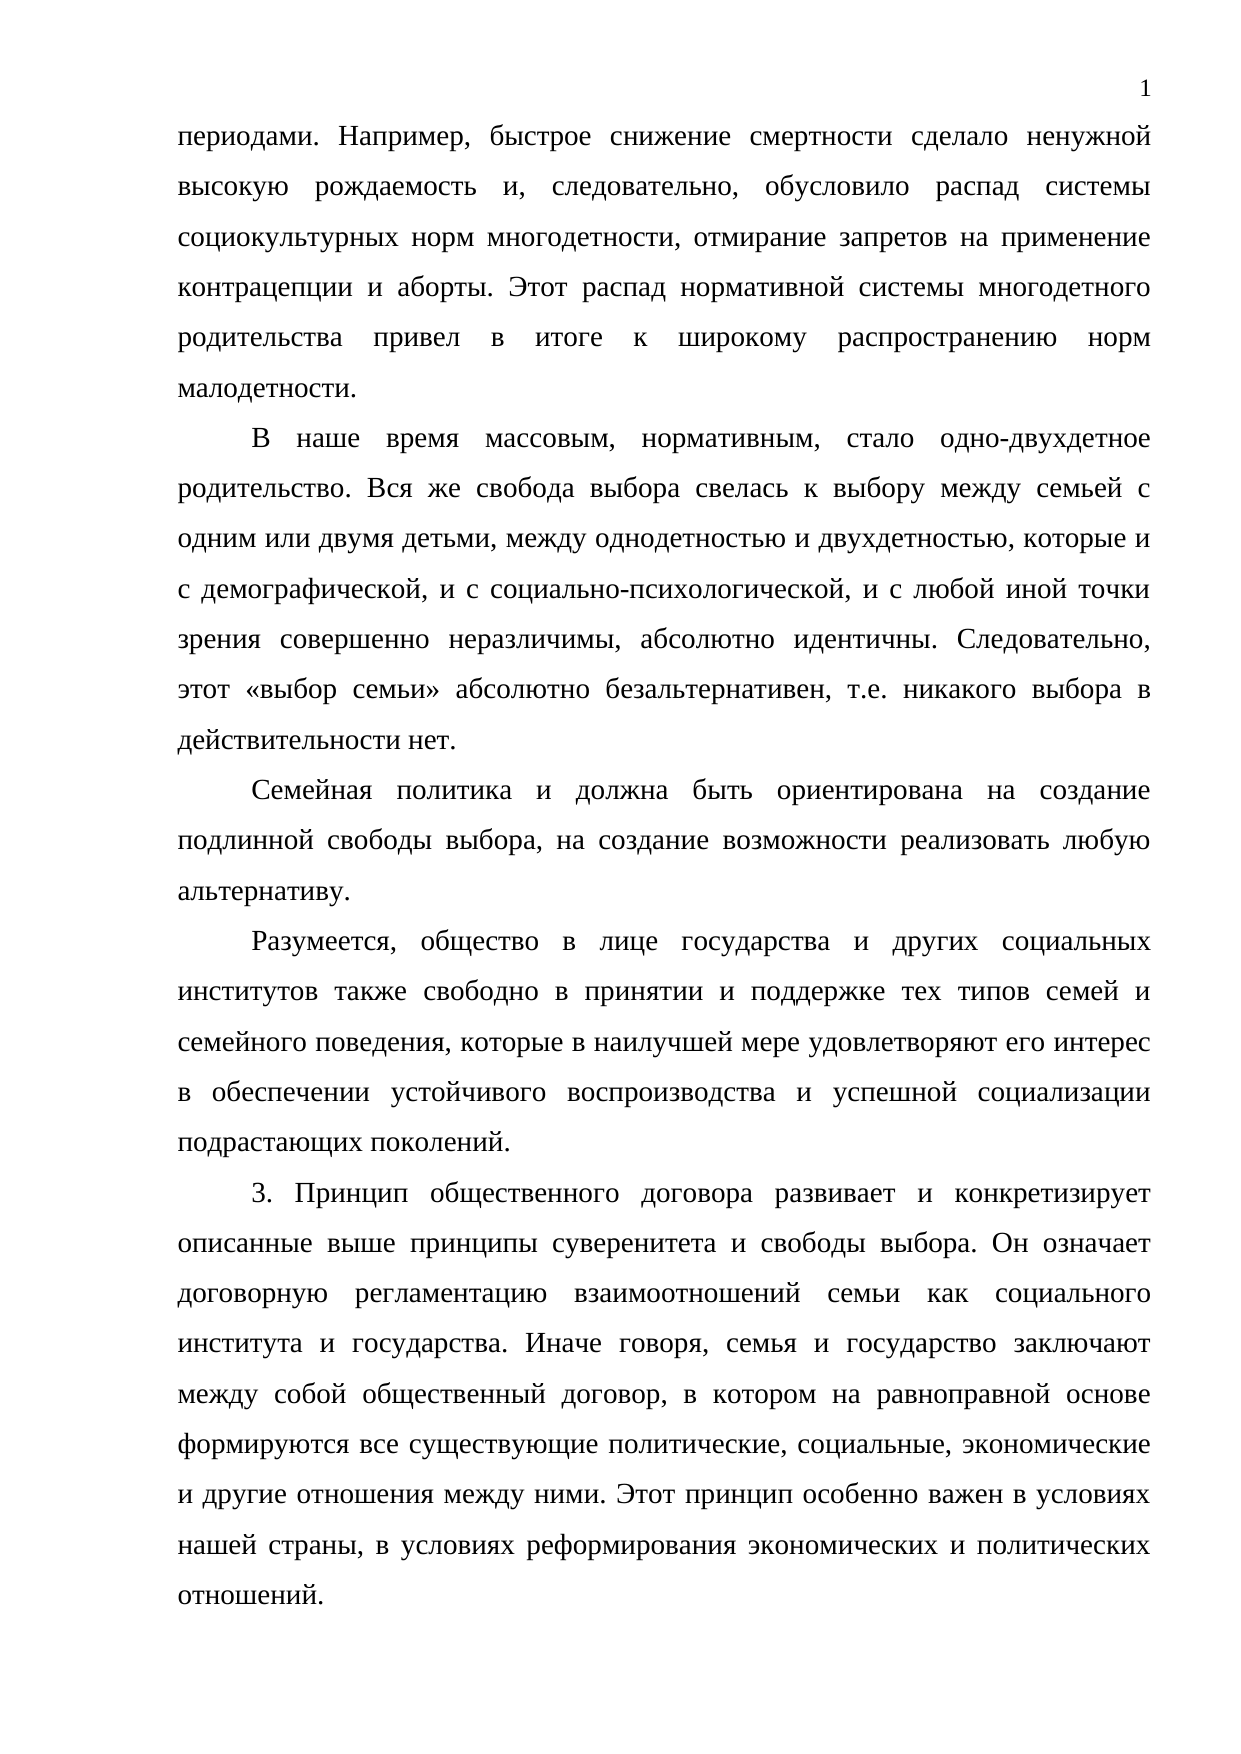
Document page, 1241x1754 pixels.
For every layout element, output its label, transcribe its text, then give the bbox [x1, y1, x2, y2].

text Разумеется, общество в лице государства и других социальных институтов также свободно в принятии и поддержке тех типов семей и семейного поведения, которые в наилучшей мере удовлетворяют его интерес в обеспечении устойчивого воспроизводства и успешной социализации подрастающих поколений. [177, 923, 1152, 1158]
text В наше время массовым, нормативным, стало одно-двухдетное родительство. Вся же свобода выбора свелась к выбору между семьей с одним или двумя детьми, между однодетностью и двухдетностью, которые и с демографической, и с социально-психологической, и с любой иной точки зрения совершенно неразличимы, абсолютно идентичны. Следовательно, этот «выбор семьи» абсолютно безальтернативен, т.е. никакого выбора в действительности нет. [177, 420, 1152, 755]
text Семейная политика и должна быть ориентирована на создание подлинной свободы выбора, на создание возможности реализовать любую альтернативу. [177, 772, 1152, 906]
text 3. Принцип общественного договора развивает и конкретизирует описанные выше принципы суверенитета и свободы выбора. Он означает договорную регламентацию взаимоотношений семьи как социального института и государства. Иначе говоря, семья и государство заключают между собой общественный договор, в котором на равноправной основе формируются все существующие политические, социальные, экономические и другие отношения между ними. Этот принцип особенно важен в условиях нашей страны, в условиях реформирования экономических и политических отношений. [177, 1175, 1152, 1611]
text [177, 118, 1152, 403]
